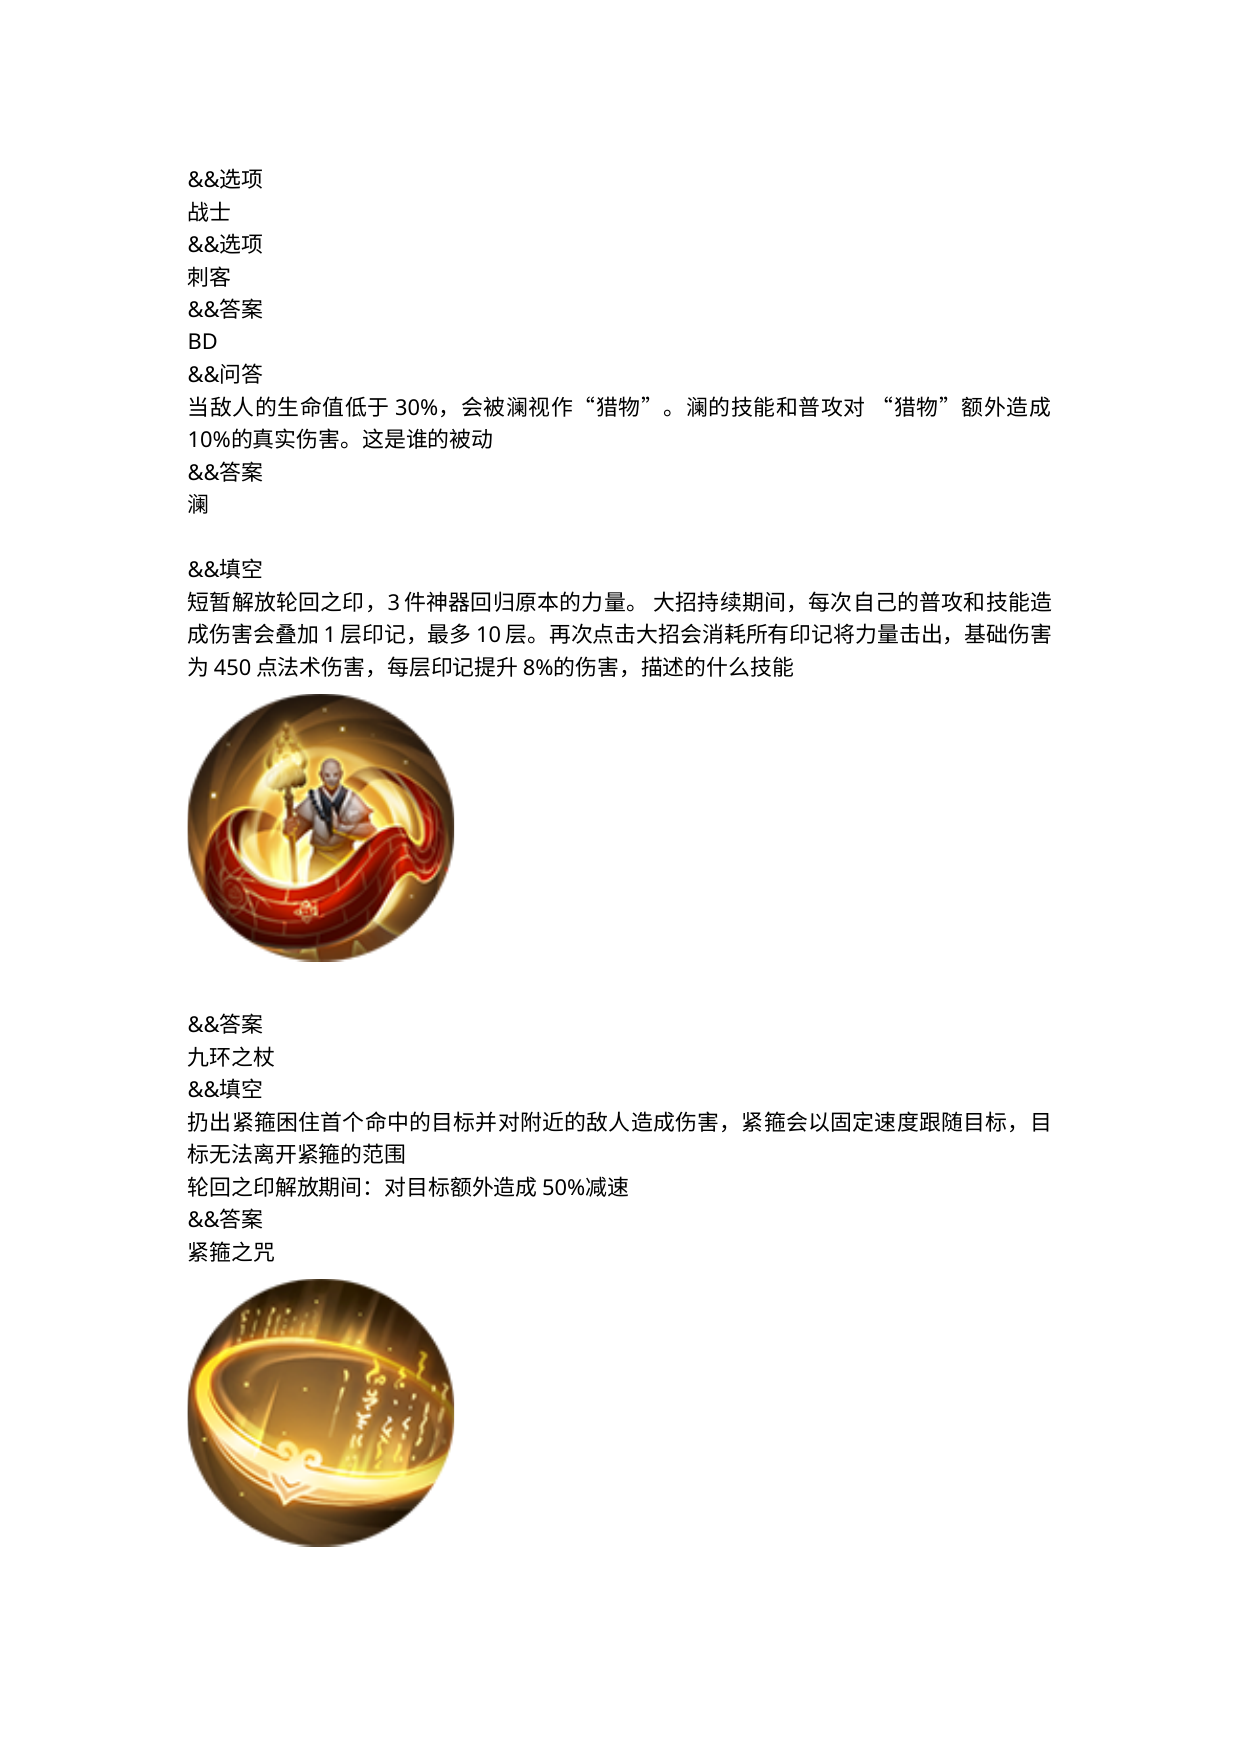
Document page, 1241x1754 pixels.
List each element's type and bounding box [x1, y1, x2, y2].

picture [187, 694, 455, 962]
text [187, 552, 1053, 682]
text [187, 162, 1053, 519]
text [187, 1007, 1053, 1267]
picture [187, 1279, 455, 1547]
